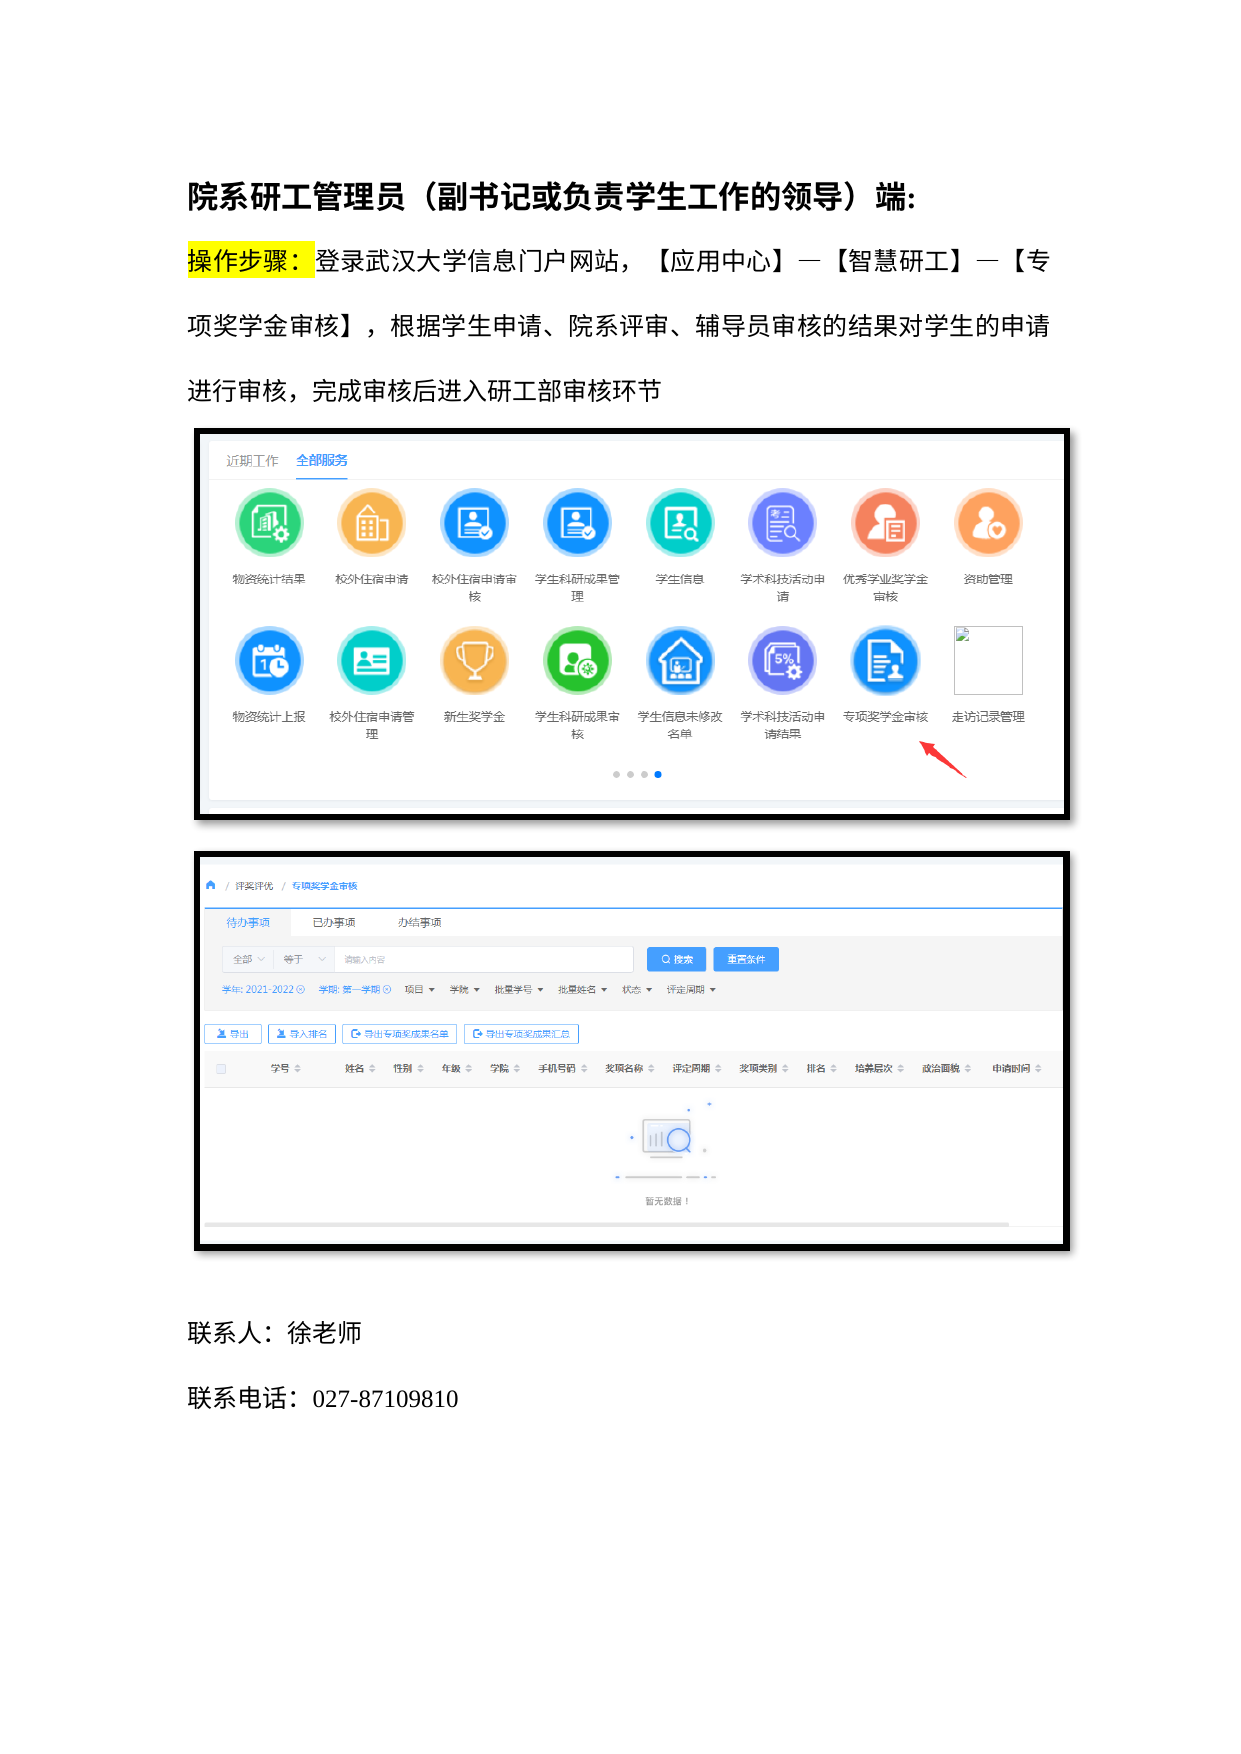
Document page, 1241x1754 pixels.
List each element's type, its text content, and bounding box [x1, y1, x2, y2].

picture [200, 434, 1064, 814]
text 联系电话：027-87109810 [187, 1364, 1053, 1429]
text 院系研工管理员（副书记或负责学生工作的领导）端: [187, 162, 1053, 227]
text 操作步骤：登录武汉大学信息门户网站，【应用中心】—【智慧研工】—【专项奖学金审核】，根据学生申请、院系评审、辅导员审核的结果对学生的申请进行审核，完成审核后进入研工部审核环节 [187, 227, 1053, 422]
picture [200, 857, 1063, 1244]
text 联系人：徐老师 [187, 1299, 1053, 1364]
